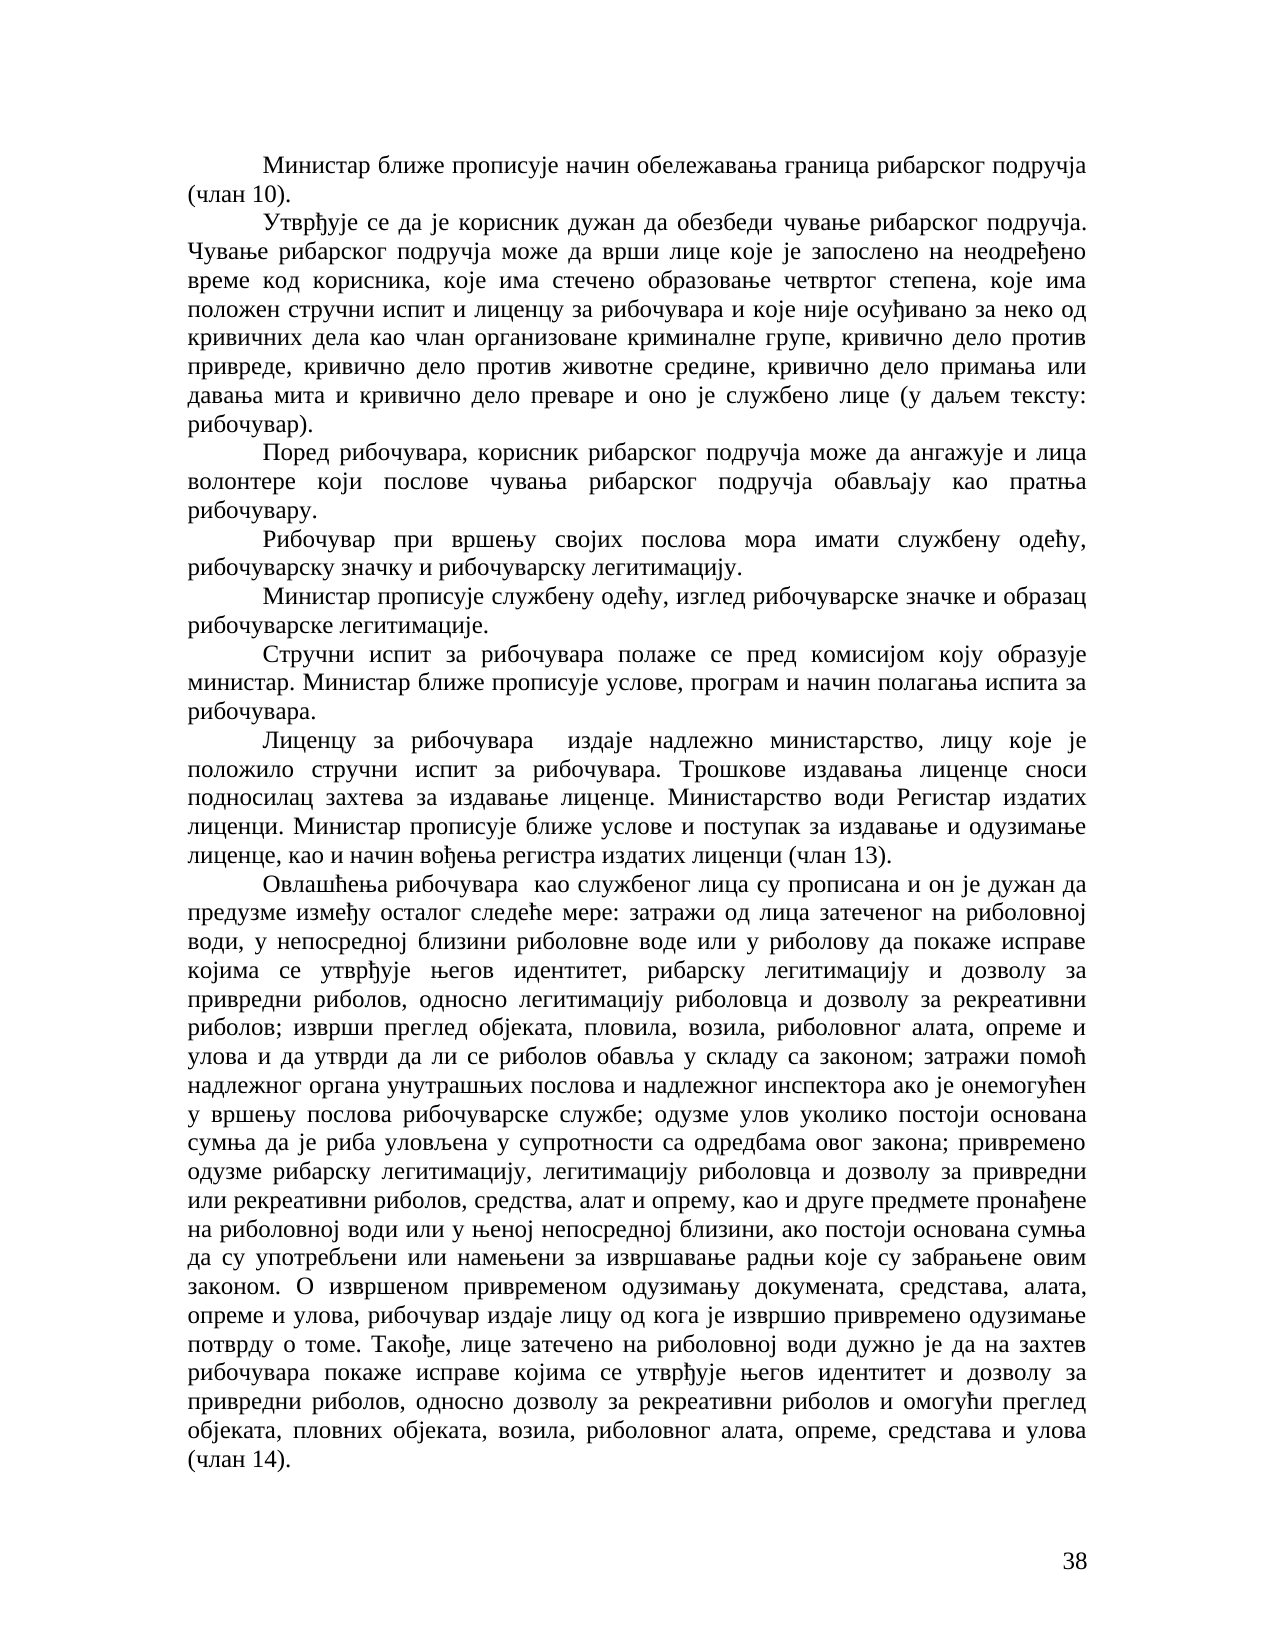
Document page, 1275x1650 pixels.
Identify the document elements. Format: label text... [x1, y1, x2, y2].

text Утврђује се да је корисник дужан да обезбеди чување рибарског подручја. Чување рибарског подручја може да врши лице које је запослено на неодређено време код корисника, које има стечено образовање четвртог степена, које има положен стручни испит и лиценцу за рибочувара и које није осуђивано за неко од кривичних дела као члан организоване криминалне групе, кривично дело против привреде, кривично дело против животне средине, кривично дело примања или давања мита и кривично дело преваре и оно је службено лице (у даљем тексту: рибочувар). [187, 207, 1087, 437]
text Министар ближе прописује начин обележавања граница рибарског подручја (члан 10). [187, 150, 1087, 207]
text Министар прописује службену одећу, изглед рибочуварске значке и образац рибочуварске легитимације. [187, 581, 1087, 639]
text Стручни испит за рибочувара полаже се пред комисијом коју образује министар. Министар ближе прописује услове, програм и начин полагања испита за рибочувара. [187, 639, 1087, 725]
text Овлашћења рибочувара као службеног лица су прописана и он је дужан да предузме између осталог следеће мере: затражи од лица затеченог на риболовној води, у непосредној близини риболовне воде или у риболову да покаже исправе којима се утврђује његов идентитет, рибарску легитимацију и дозволу за привредни риболов, односно легитимацију риболовца и дозволу за рекреативни риболов; изврши преглед објеката, пловила, возила, риболовног алата, опреме и улова и да утврди да ли се риболов обавља у складу са законом; затражи помоћ надлежног органа унутрашњих послова и надлежног инспектора ако је онемогућен у вршењу послова рибочуварске службе; одузме улов уколико постоји основана сумња да је риба уловљена у супротности са одредбама овог закона; привремено одузме рибарску легитимацију, легитимацију риболовца и дозволу за привредни или рекреативни риболов, средства, алат и опрему, као и друге предмете пронађене на риболовној води или у њеној непосредној близини, ако постоји основана сумња да су употребљени или намењени за извршавање радњи које су забрањене овим законом. О извршеном привременом одузимању докумената, средстава, алата, опреме и улова, рибочувар издаје лицу од кога је извршио привремено одузимање потврду о томе. Такође, лице затечено на риболовној води дужно је да на захтев рибочувара покаже исправе којима се утврђује његов идентитет и дозволу за привредни риболов, односно дозволу за рекреативни риболов и омогући преглед објеката, пловних објеката, возила, риболовног алата, опреме, средстава и улова (члан 14). [187, 869, 1087, 1472]
text Лиценцу за рибочувара издаје надлежно министарство, лицу које је положило стручни испит за рибочувара. Трошкове издавања лиценце сноси подносилац захтева за издавање лиценце. Министарство води Регистар издатих лиценци. Министар прописује ближе услове и поступак за издавање и одузимање лиценце, као и начин вођења регистра издатих лиценци (члан 13). [187, 725, 1087, 869]
text Рибочувар при вршењу својих послова мора имати службену одећу, рибочуварску значку и рибочуварску легитимацију. [187, 524, 1087, 581]
text Поред рибочувара, корисник рибарског подручја може да ангажује и лица волонтере који послове чувања рибарског подручја обављају као пратња рибочувару. [187, 437, 1087, 524]
